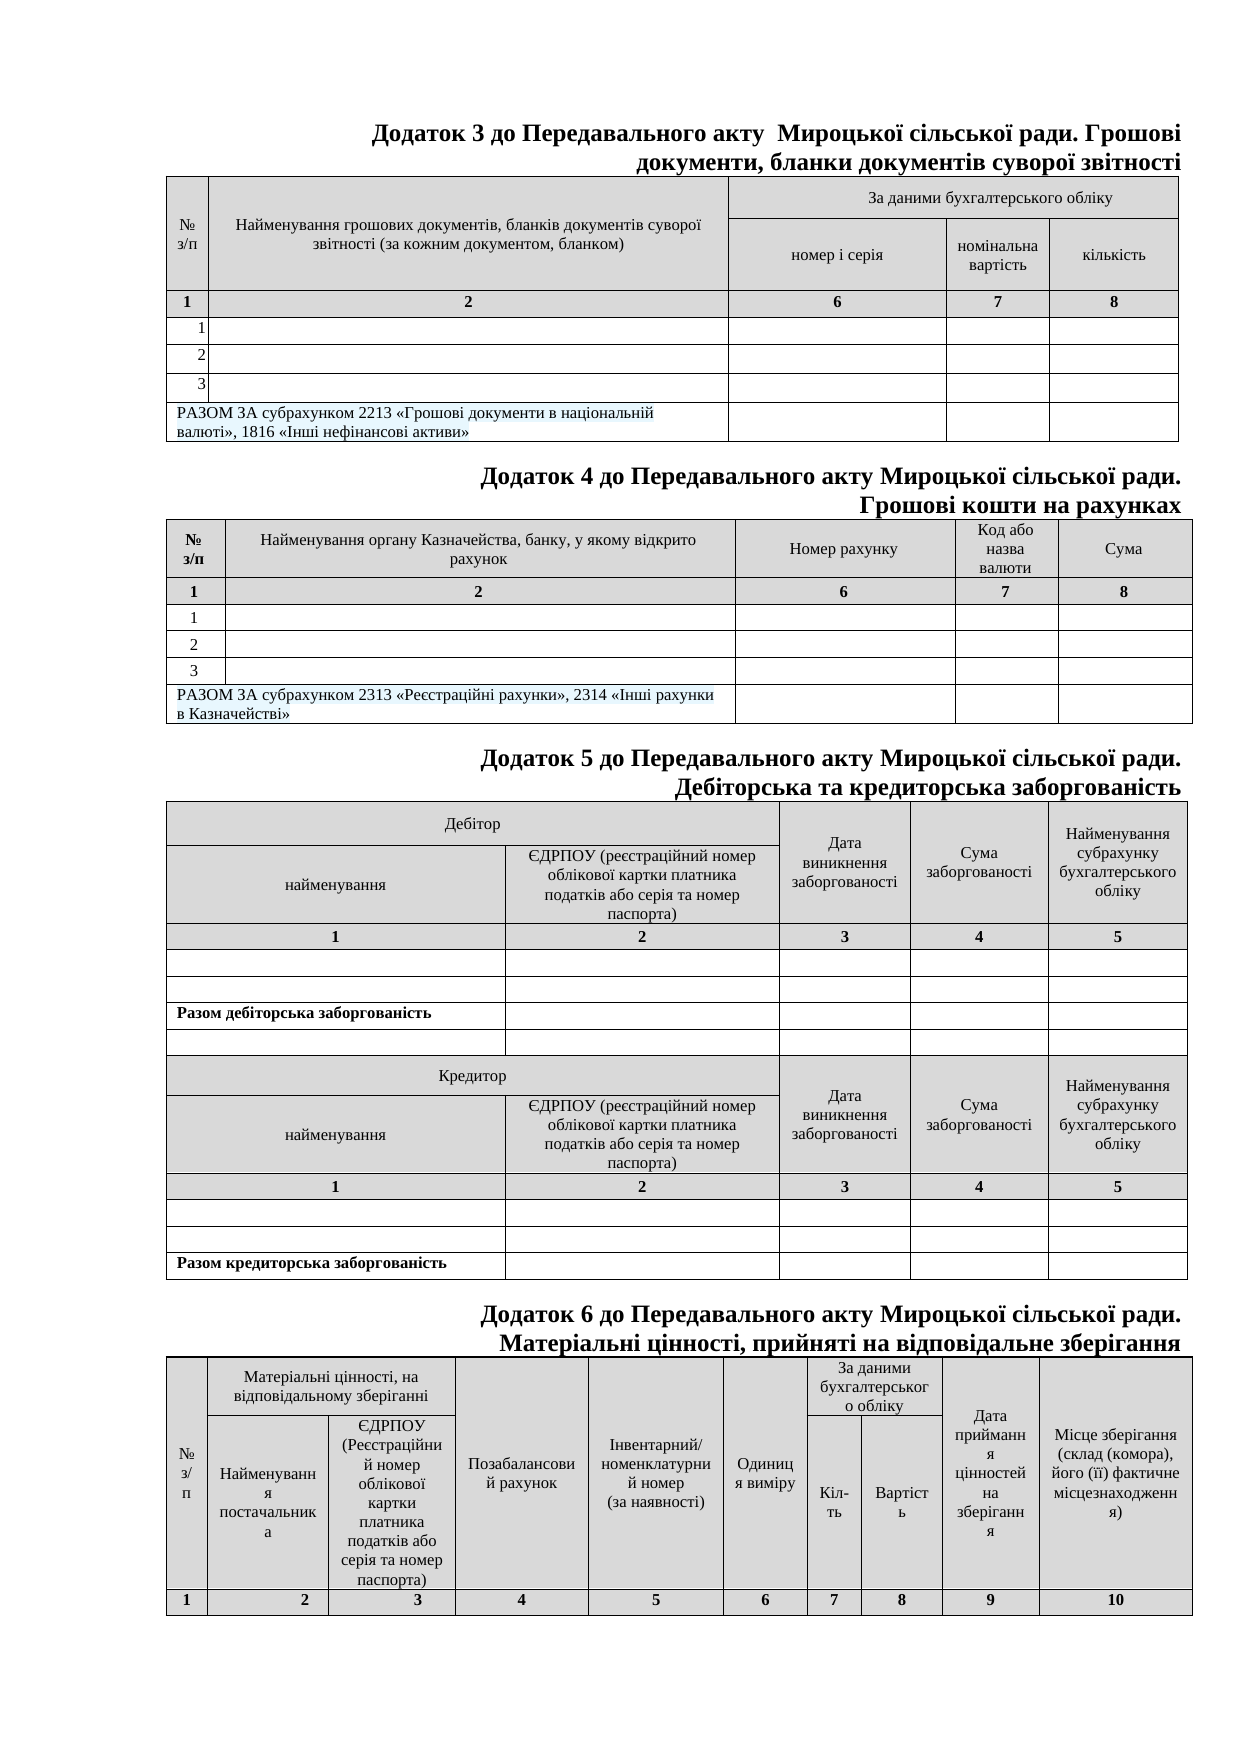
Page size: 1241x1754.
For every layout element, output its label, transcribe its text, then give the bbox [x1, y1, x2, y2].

table_cell 6 [724, 1590, 807, 1615]
table_cell 1 [167, 1174, 505, 1199]
table_cell [911, 1253, 1048, 1279]
table_cell 6 [736, 578, 955, 604]
table_cell 8 [862, 1590, 942, 1615]
table_cell 3 [780, 1174, 910, 1199]
table_cell [947, 374, 1049, 402]
table_cell 8 [1050, 291, 1178, 317]
table_header Дата виникнення заборгованості [780, 802, 910, 923]
table_header Матеріальні цінності, на відповідальному зберіганні [208, 1358, 455, 1415]
table_cell [167, 977, 505, 1002]
table_cell Найменування постачальника [208, 1416, 328, 1588]
table_cell [956, 658, 1058, 683]
table_cell [226, 631, 735, 657]
table_cell [506, 1003, 779, 1029]
table_header Одиниця виміру [724, 1358, 807, 1588]
table_header № з/п [167, 1358, 207, 1588]
table_cell [506, 1030, 779, 1055]
text Додаток 3 до Передавального акту Мироцької сільської ради. Грошові документи, бланки документів суворої звітності [177, 118, 1181, 176]
table_cell [167, 1030, 505, 1055]
table_cell [956, 631, 1058, 657]
table_cell [1049, 977, 1187, 1002]
table_cell 2 [167, 631, 225, 657]
table_cell [729, 345, 946, 372]
table_cell [911, 1030, 1048, 1055]
table_cell [780, 1200, 910, 1226]
table_header Найменування грошових документів, бланків документів суворої звітності (за кожним документом, бланком) [209, 177, 728, 290]
table_cell [506, 1200, 779, 1226]
table_header Код або назва валюти [956, 520, 1058, 577]
table_cell 7 [956, 578, 1058, 604]
table_cell [226, 605, 735, 630]
table_cell [1049, 1227, 1187, 1252]
table_cell [947, 318, 1049, 343]
table_header За даними бухгалтерського обліку [808, 1358, 942, 1415]
table_cell 4 [456, 1590, 588, 1615]
table_cell ЄДРПОУ (реєстраційний номер облікової картки платника податків або серія та номер паспорта) [506, 1096, 779, 1172]
table_cell [1049, 950, 1187, 976]
table_cell 1 [167, 924, 505, 949]
text Дебіторська та кредиторська заборгованість [177, 772, 1181, 801]
table_cell [780, 1253, 910, 1279]
table_cell [506, 977, 779, 1002]
table_cell 7 [947, 291, 1049, 317]
table_header № з/п [167, 177, 208, 290]
table_cell ЄДРПОУ (Реєстраційний номер облікової картки платника податків або серія та номер паспорта) [329, 1416, 455, 1588]
table_cell Вартість [862, 1416, 942, 1588]
table_cell [780, 1030, 910, 1055]
table_cell [1059, 685, 1192, 723]
table_header Сума [1059, 520, 1192, 577]
table_cell 10 [1040, 1590, 1192, 1615]
table_cell [947, 403, 1049, 441]
table_cell 2 [226, 578, 735, 604]
table_cell [911, 1003, 1048, 1029]
table_cell [167, 950, 505, 976]
table_cell Кіл-ть [808, 1416, 861, 1588]
table_cell 2 [209, 291, 728, 317]
table_cell [956, 605, 1058, 630]
table_header Номер рахунку [736, 520, 955, 577]
table_cell 7 [808, 1590, 861, 1615]
table_header Дата приймання цінностей на зберігання [943, 1358, 1039, 1588]
table_cell 3 [167, 658, 225, 683]
table_cell [209, 318, 728, 343]
table_cell 9 [943, 1590, 1039, 1615]
text Матеріальні цінності, прийняті на відповідальне зберігання [177, 1328, 1181, 1356]
table_cell РАЗОМ ЗА субрахунком 2213 «Грошові документи в національній валюті», 1816 «Інші нефінансові активи» [469, 403, 728, 441]
table_cell Найменування субрахунку бухгалтерського обліку [1049, 1056, 1187, 1172]
table_cell найменування [167, 1096, 505, 1172]
table_cell [506, 950, 779, 976]
table_cell 1 [167, 605, 225, 630]
table_cell 3 [780, 924, 910, 949]
table_cell [736, 631, 955, 657]
table_cell 8 [1059, 578, 1192, 604]
table_cell Разом кредиторська заборгованість [167, 1253, 505, 1279]
table_cell кількість [1050, 219, 1178, 290]
table_header Позабалансовий рахунок [456, 1358, 588, 1588]
table_cell [736, 605, 955, 630]
table_cell [729, 374, 946, 402]
table_cell 2 [208, 1590, 328, 1615]
table_header Сума заборгованості [911, 802, 1048, 923]
table_cell [780, 1003, 910, 1029]
table_cell [209, 345, 728, 372]
table_cell Кредитор [167, 1056, 779, 1095]
table_cell [506, 1253, 779, 1279]
table_cell [1050, 403, 1178, 441]
table_cell [1050, 345, 1178, 372]
table_cell [1059, 605, 1192, 630]
table_cell [947, 345, 1049, 372]
table_cell [780, 1227, 910, 1252]
table_cell [911, 1200, 1048, 1226]
table_cell 5 [589, 1590, 723, 1615]
table_cell [1049, 1003, 1187, 1029]
table_cell 4 [911, 924, 1048, 949]
table_cell [167, 1200, 505, 1226]
text Додаток 6 до Передавального акту Мироцької сільської ради. [177, 1299, 1181, 1328]
table_cell 5 [1049, 1174, 1187, 1199]
table_cell 3 [167, 374, 208, 402]
table_cell [1049, 1200, 1187, 1226]
table_cell 1 [167, 578, 225, 604]
table_cell [729, 403, 946, 441]
table_header Найменування субрахунку бухгалтерського обліку [1049, 802, 1187, 923]
table_cell [1059, 631, 1192, 657]
table_cell [736, 658, 955, 683]
table_header Дебітор [167, 802, 779, 845]
table_cell Дата виникнення заборгованості [780, 1056, 910, 1172]
table_cell 1 [167, 291, 208, 317]
table_cell ЄДРПОУ (реєстраційний номер облікової картки платника податків або серія та номер паспорта) [506, 846, 779, 923]
table_cell 2 [506, 1174, 779, 1199]
table_cell 5 [1049, 924, 1187, 949]
table_cell Разом дебіторська заборгованість [167, 1003, 505, 1029]
table_cell 2 [506, 924, 779, 949]
table_cell 4 [911, 1174, 1048, 1199]
text Грошові кошти на рахунках [177, 490, 1181, 519]
table_header Найменування органу Казначейства, банку, у якому відкрито рахунок [226, 520, 735, 577]
table_cell [209, 374, 728, 402]
table_header Місце зберігання (склад (комора), його (її) фактичне місцезнаходження) [1040, 1358, 1192, 1588]
table_cell 2 [167, 345, 208, 372]
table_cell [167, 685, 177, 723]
table_cell РАЗОМ ЗА субрахунком 2313 «Реєстраційні рахунки», 2314 «Інші рахунки в Казначействі» [290, 685, 735, 723]
text Додаток 5 до Передавального акту Мироцької сільської ради. [177, 743, 1181, 772]
text Додаток 4 до Передавального акту Мироцької сільської ради. [177, 461, 1181, 490]
table_cell 3 [329, 1590, 455, 1615]
table_cell [1049, 1253, 1187, 1279]
table_cell [911, 977, 1048, 1002]
table_cell [1049, 1030, 1187, 1055]
table_cell [956, 685, 1058, 723]
table_cell [911, 950, 1048, 976]
table_cell [780, 950, 910, 976]
table_cell [780, 977, 910, 1002]
table_cell [736, 685, 955, 723]
table_header Інвентарний/ номенклатурний номер (за наявності) [589, 1358, 723, 1588]
table_cell [226, 658, 735, 683]
table_cell номінальна вартість [947, 219, 1049, 290]
table_cell 1 [167, 318, 208, 343]
table_cell номер і серія [729, 219, 946, 290]
table_cell найменування [167, 846, 505, 923]
table_cell [1059, 658, 1192, 683]
table_cell [167, 1227, 505, 1252]
table_cell Сума заборгованості [911, 1056, 1048, 1172]
table_cell [729, 318, 946, 343]
table_header № з/п [167, 520, 225, 577]
table_cell [911, 1227, 1048, 1252]
table_cell [506, 1227, 779, 1252]
table_header За даними бухгалтерського обліку [729, 177, 1178, 218]
table_cell 1 [167, 1590, 207, 1615]
table_cell [1050, 374, 1178, 402]
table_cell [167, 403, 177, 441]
table_cell 6 [729, 291, 946, 317]
table_cell [1050, 318, 1178, 343]
